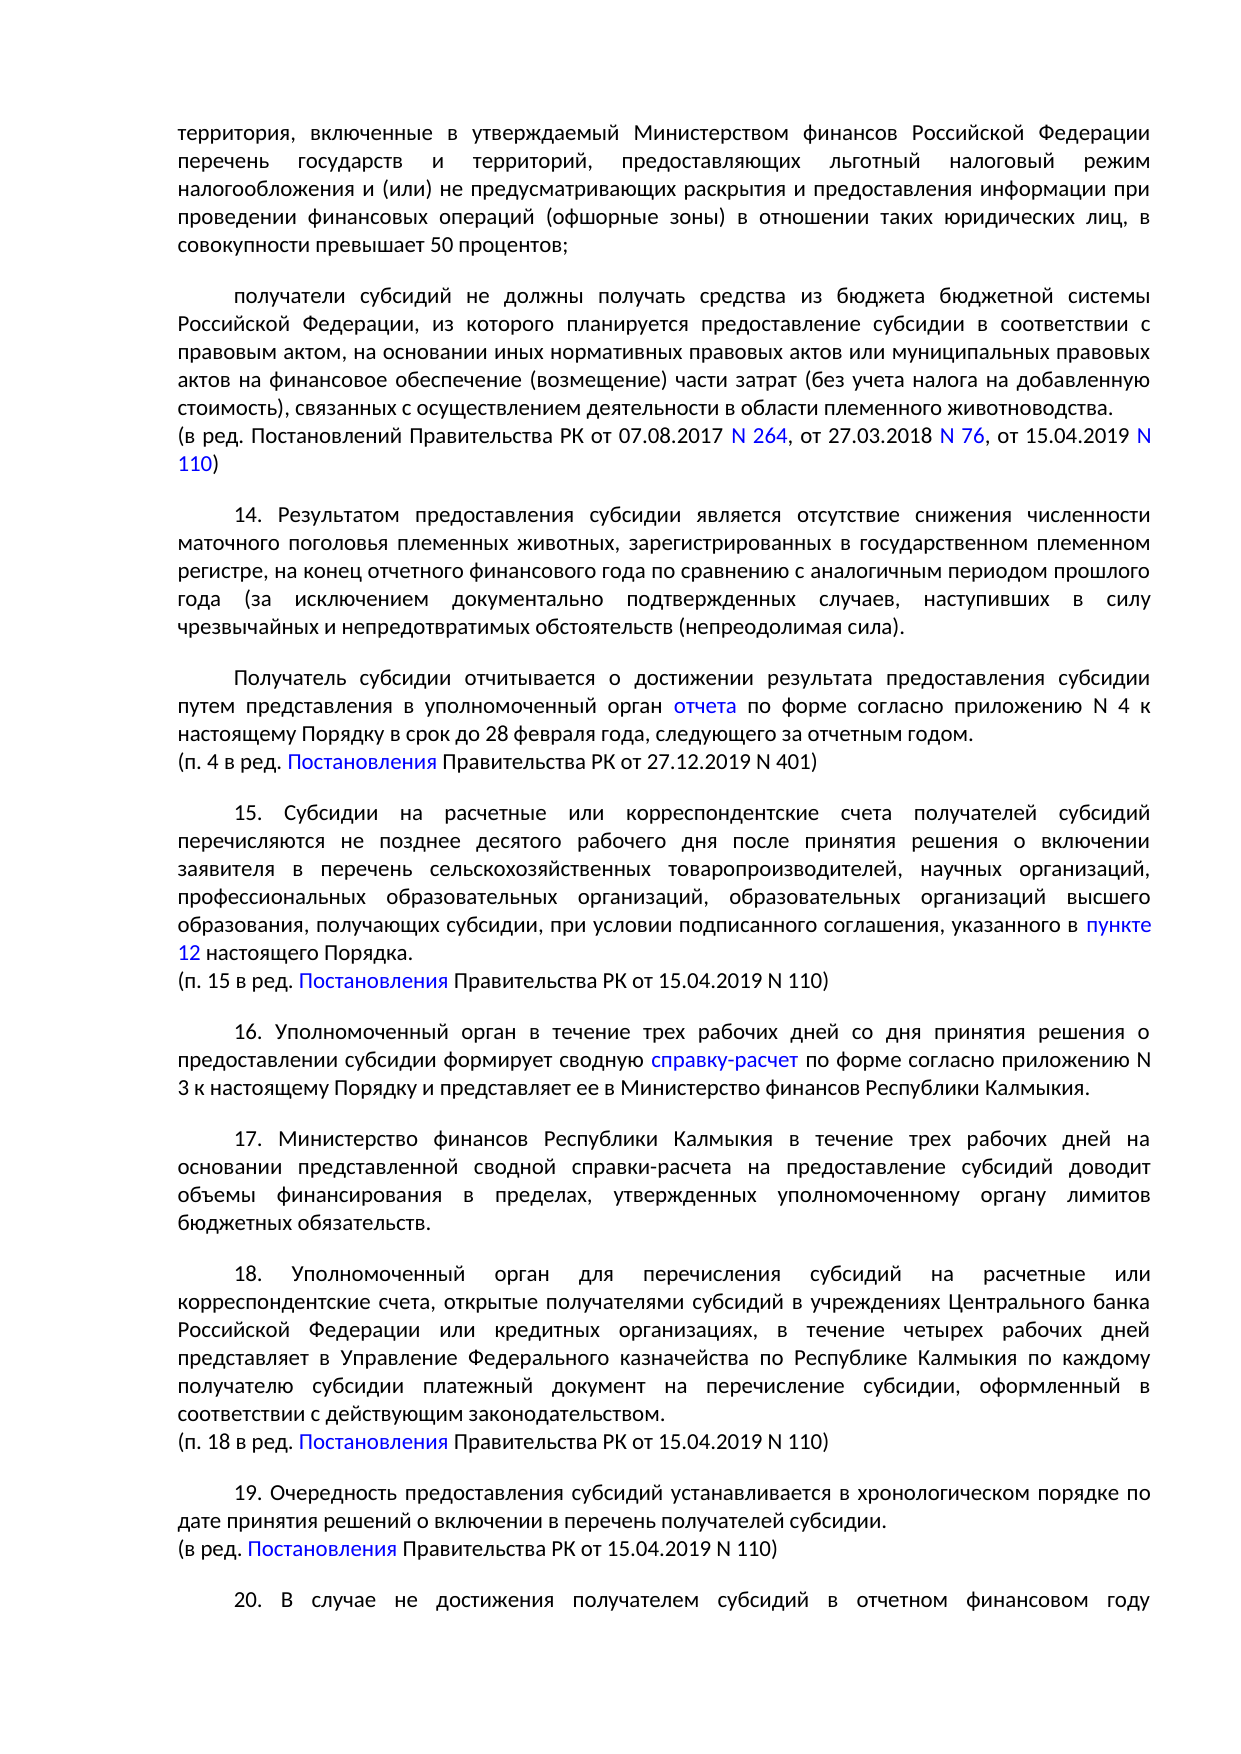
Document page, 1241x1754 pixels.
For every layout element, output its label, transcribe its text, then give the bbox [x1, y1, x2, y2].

text (п. 15 в ред. Постановления Правительства РК от 15.04.2019 N 110) [177, 966, 1152, 994]
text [177, 118, 1152, 258]
text 16. Уполномоченный орган в течение трех рабочих дней со дня принятия решения о предоставлении субсидии формирует сводную справку-расчет по форме согласно приложению N 3 к настоящему Порядку и представляет ее в Министерство финансов Республики Калмыкия. [177, 1017, 1152, 1101]
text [177, 1585, 1152, 1613]
text (в ред. Постановления Правительства РК от 15.04.2019 N 110) [177, 1534, 1152, 1562]
text 17. Министерство финансов Республики Калмыкия в течение трех рабочих дней на основании представленной сводной справки-расчета на предоставление субсидий доводит объемы финансирования в пределах, утвержденных уполномоченному органу лимитов бюджетных обязательств. [177, 1124, 1152, 1236]
text 18. Уполномоченный орган для перечисления субсидий на расчетные или корреспондентские счета, открытые получателями субсидий в учреждениях Центрального банка Российской Федерации или кредитных организациях, в течение четырех рабочих дней представляет в Управление Федерального казначейства по Республике Калмыкия по каждому получателю субсидии платежный документ на перечисление субсидии, оформленный в соответствии с действующим законодательством. [177, 1259, 1152, 1427]
text получатели субсидий не должны получать средства из бюджета бюджетной системы Российской Федерации, из которого планируется предоставление субсидии в соответствии с правовым актом, на основании иных нормативных правовых актов или муниципальных правовых актов на финансовое обеспечение (возмещение) части затрат (без учета налога на добавленную стоимость), связанных с осуществлением деятельности в области племенного животноводства. [177, 281, 1152, 421]
text (в ред. Постановлений Правительства РК от 07.08.2017 N 264, от 27.03.2018 N 76, от 15.04.2019 N 110) [177, 421, 1152, 477]
text (п. 18 в ред. Постановления Правительства РК от 15.04.2019 N 110) [177, 1427, 1152, 1455]
text 15. Субсидии на расчетные или корреспондентские счета получателей субсидий перечисляются не позднее десятого рабочего дня после принятия решения о включении заявителя в перечень сельскохозяйственных товаропроизводителей, научных организаций, профессиональных образовательных организаций, образовательных организаций высшего образования, получающих субсидии, при условии подписанного соглашения, указанного в пункте 12 настоящего Порядка. [177, 798, 1152, 966]
text 14. Результатом предоставления субсидии является отсутствие снижения численности маточного поголовья племенных животных, зарегистрированных в государственном племенном регистре, на конец отчетного финансового года по сравнению с аналогичным периодом прошлого года (за исключением документально подтвержденных случаев, наступивших в силу чрезвычайных и непредотвратимых обстоятельств (непреодолимая сила). [177, 500, 1152, 640]
text Получатель субсидии отчитывается о достижении результата предоставления субсидии путем представления в уполномоченный орган отчета по форме согласно приложению N 4 к настоящему Порядку в срок до 28 февраля года, следующего за отчетным годом. [177, 663, 1152, 747]
text 19. Очередность предоставления субсидий устанавливается в хронологическом порядке по дате принятия решений о включении в перечень получателей субсидии. [177, 1478, 1152, 1534]
text (п. 4 в ред. Постановления Правительства РК от 27.12.2019 N 401) [177, 747, 1152, 775]
